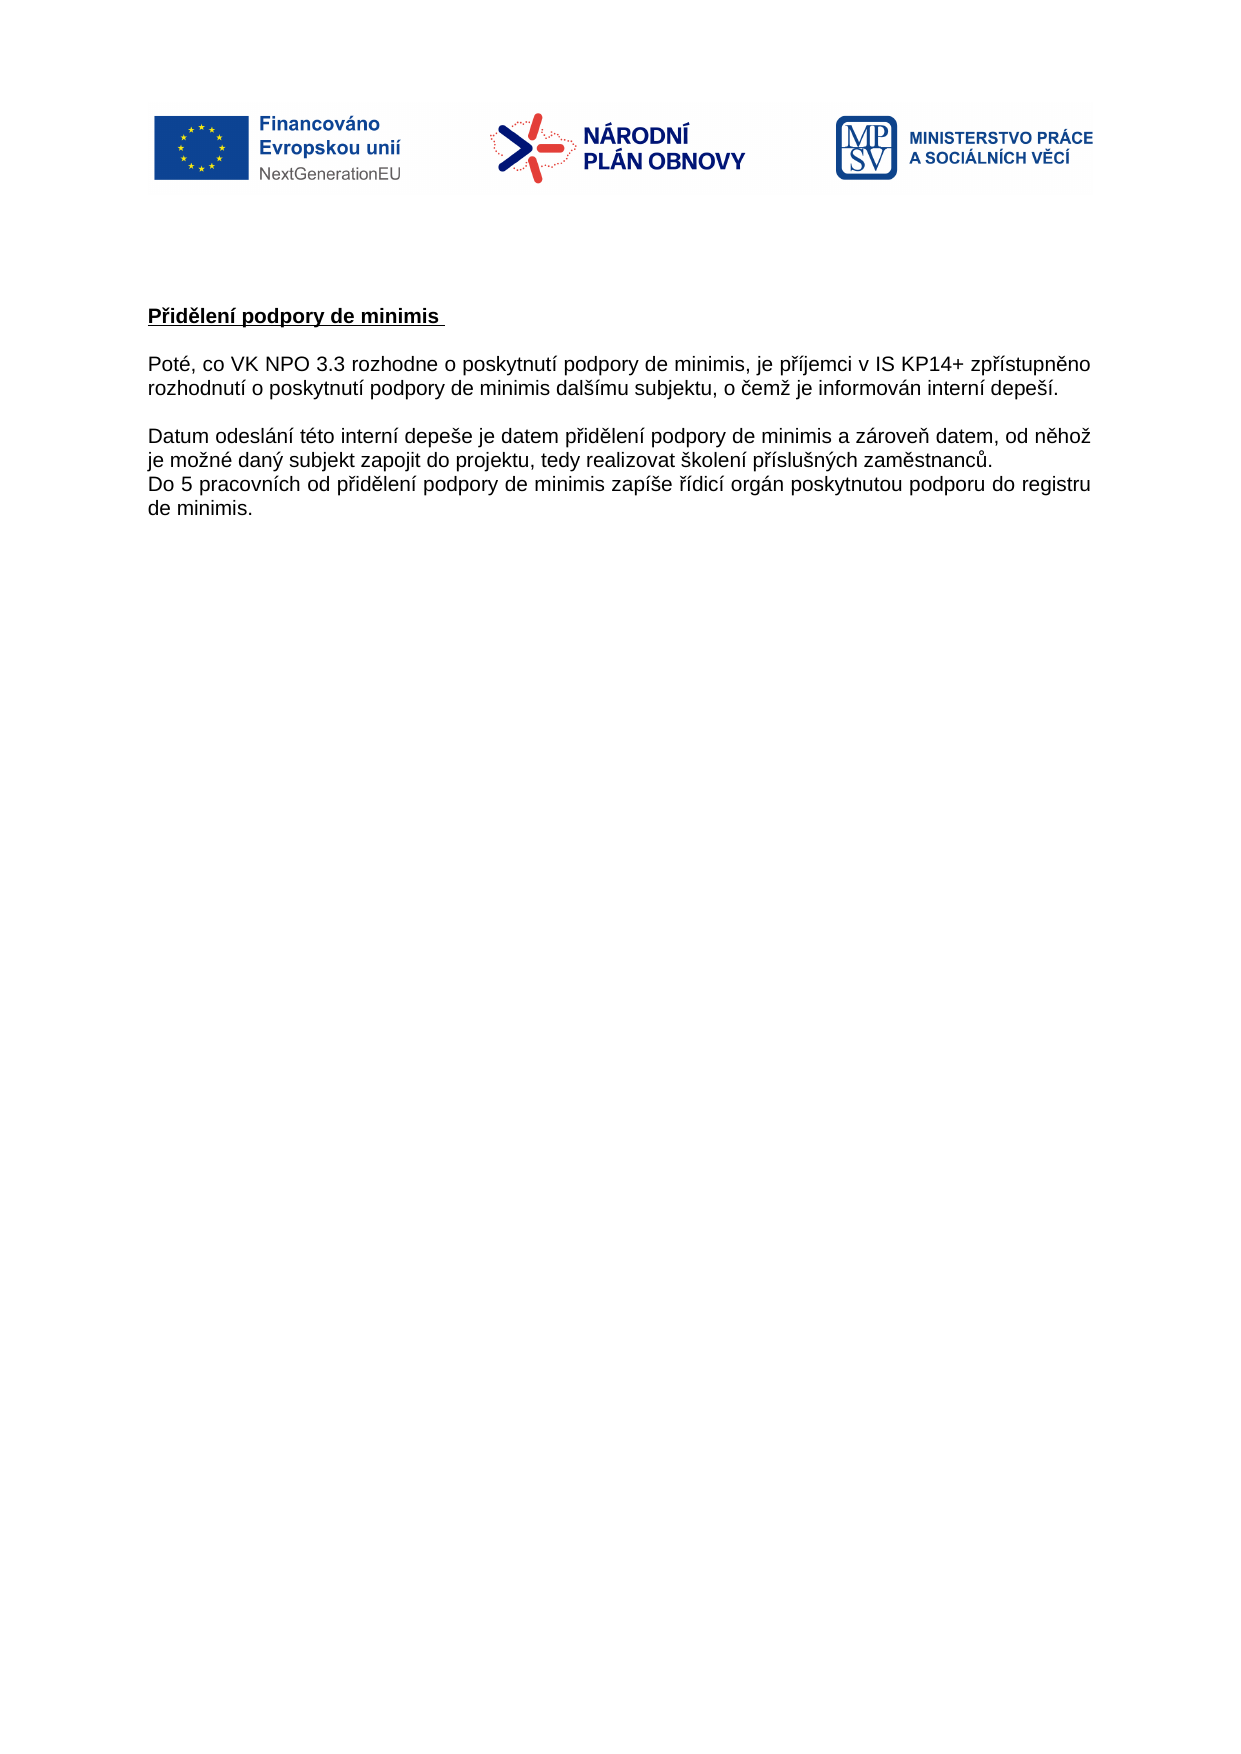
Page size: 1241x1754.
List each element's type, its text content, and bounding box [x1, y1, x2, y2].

text Přidělení podpory de minimis [148, 304, 1093, 328]
picture [147, 102, 1093, 195]
text Poté, co VK NPO 3.3 rozhodne o poskytnutí podpory de minimis, je příjemci v IS KP14+ zpřístupněno rozhodnutí o poskytnutí podpory de minimis dalšímu subjektu, o čemž je informován interní depeší. [148, 352, 1093, 400]
text Datum odeslání této interní depeše je datem přidělení podpory de minimis a zároveň datem, od něhož je možné daný subjekt zapojit do projektu, tedy realizovat školení příslušných zaměstnanců. [148, 424, 1093, 472]
text Do 5 pracovních od přidělení podpory de minimis zapíše řídicí orgán poskytnutou podporu do registru de minimis. [148, 472, 1093, 519]
